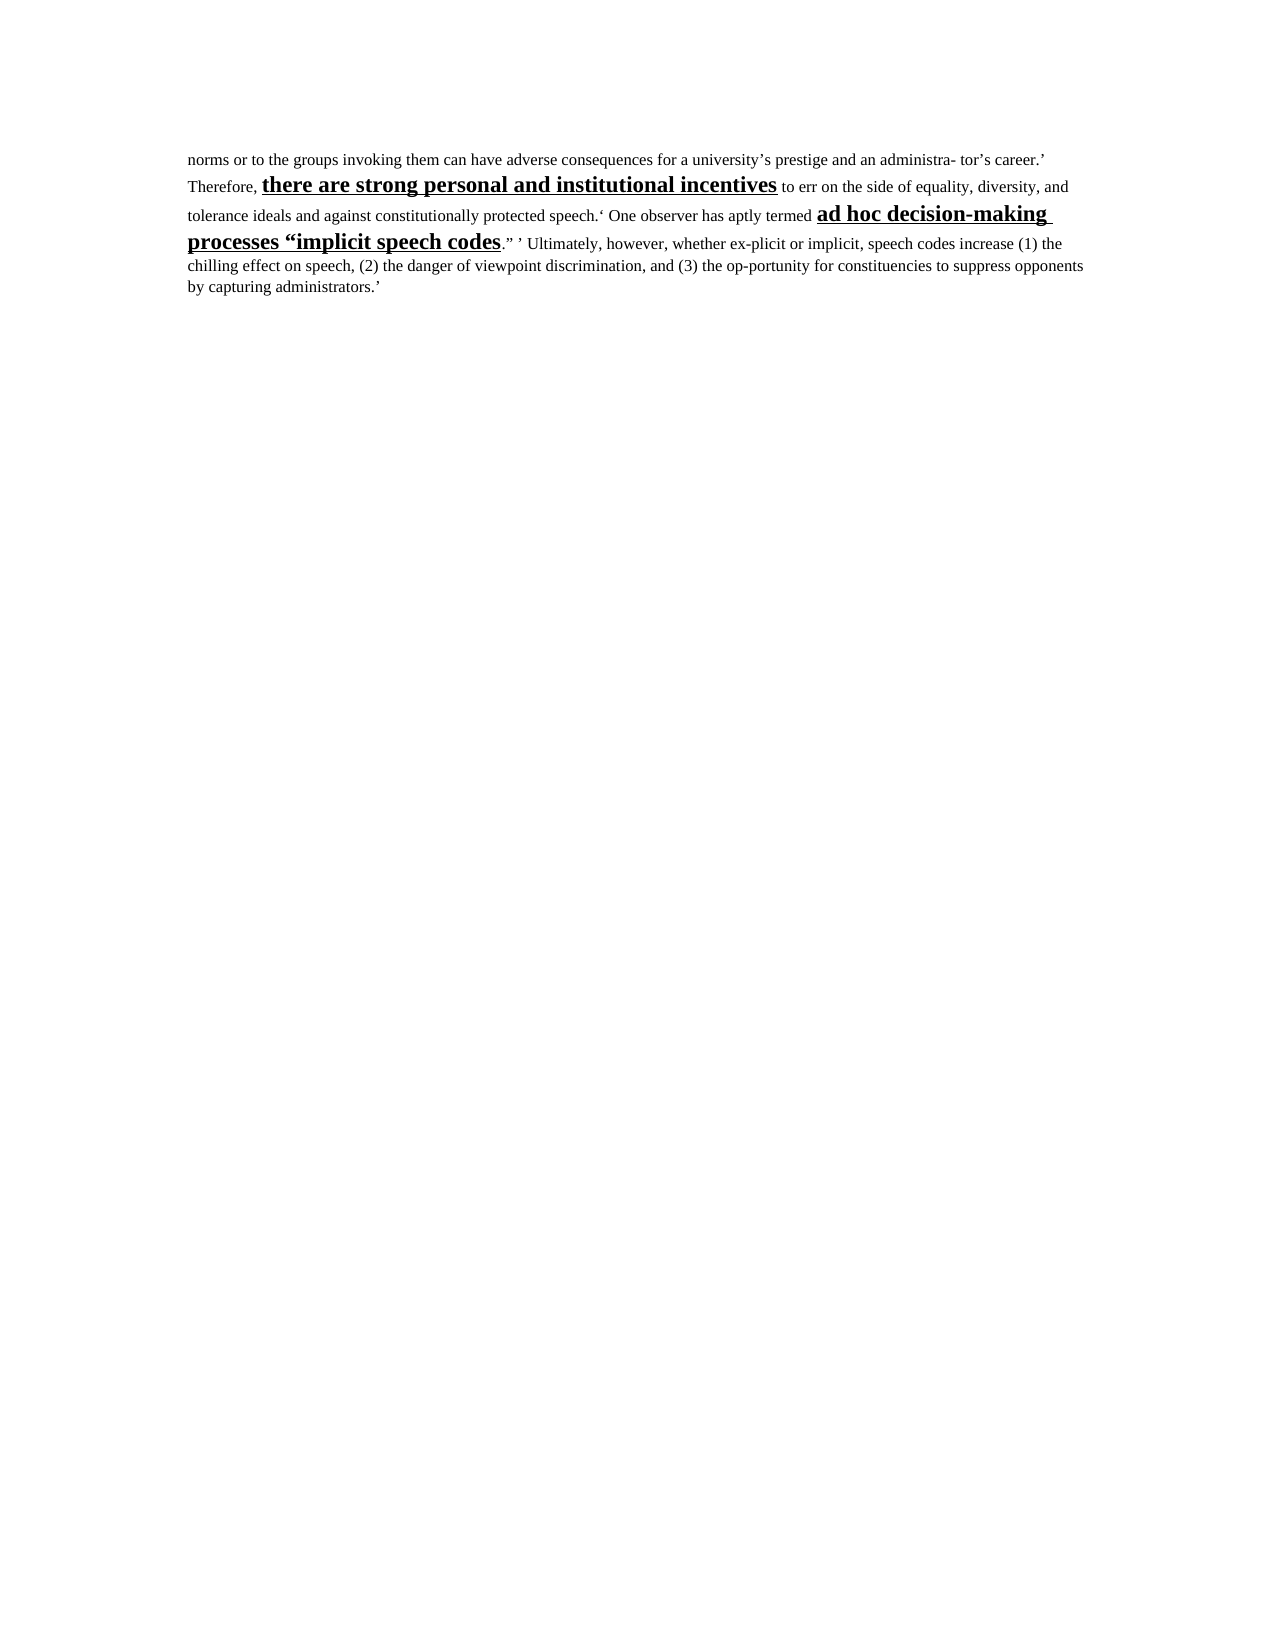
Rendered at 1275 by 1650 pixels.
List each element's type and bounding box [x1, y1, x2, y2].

text [187, 150, 1087, 296]
